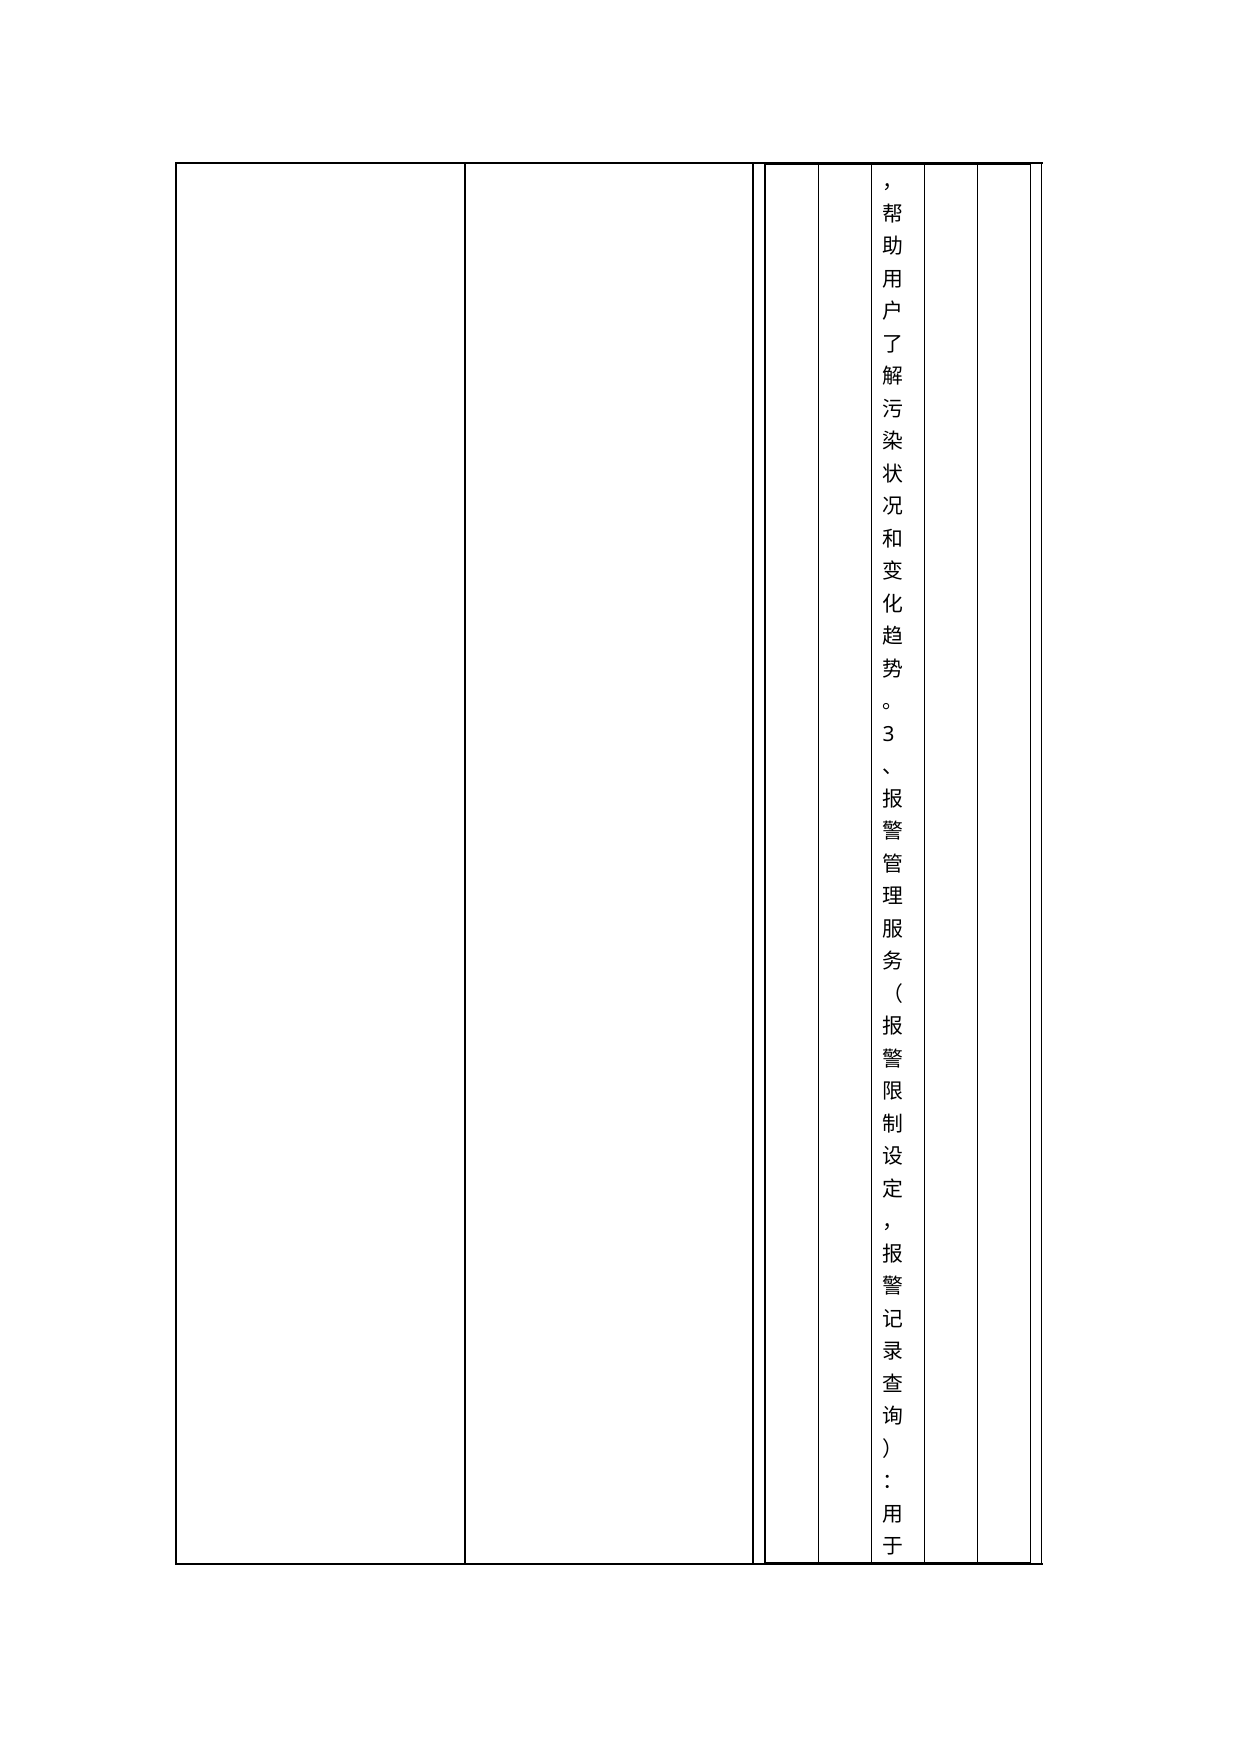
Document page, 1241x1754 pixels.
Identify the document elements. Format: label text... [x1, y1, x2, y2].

table_cell ▲ [466, 164, 752, 1563]
table_cell [754, 164, 764, 1563]
table_cell 1 [177, 164, 464, 1563]
table_cell [1031, 164, 1041, 1563]
